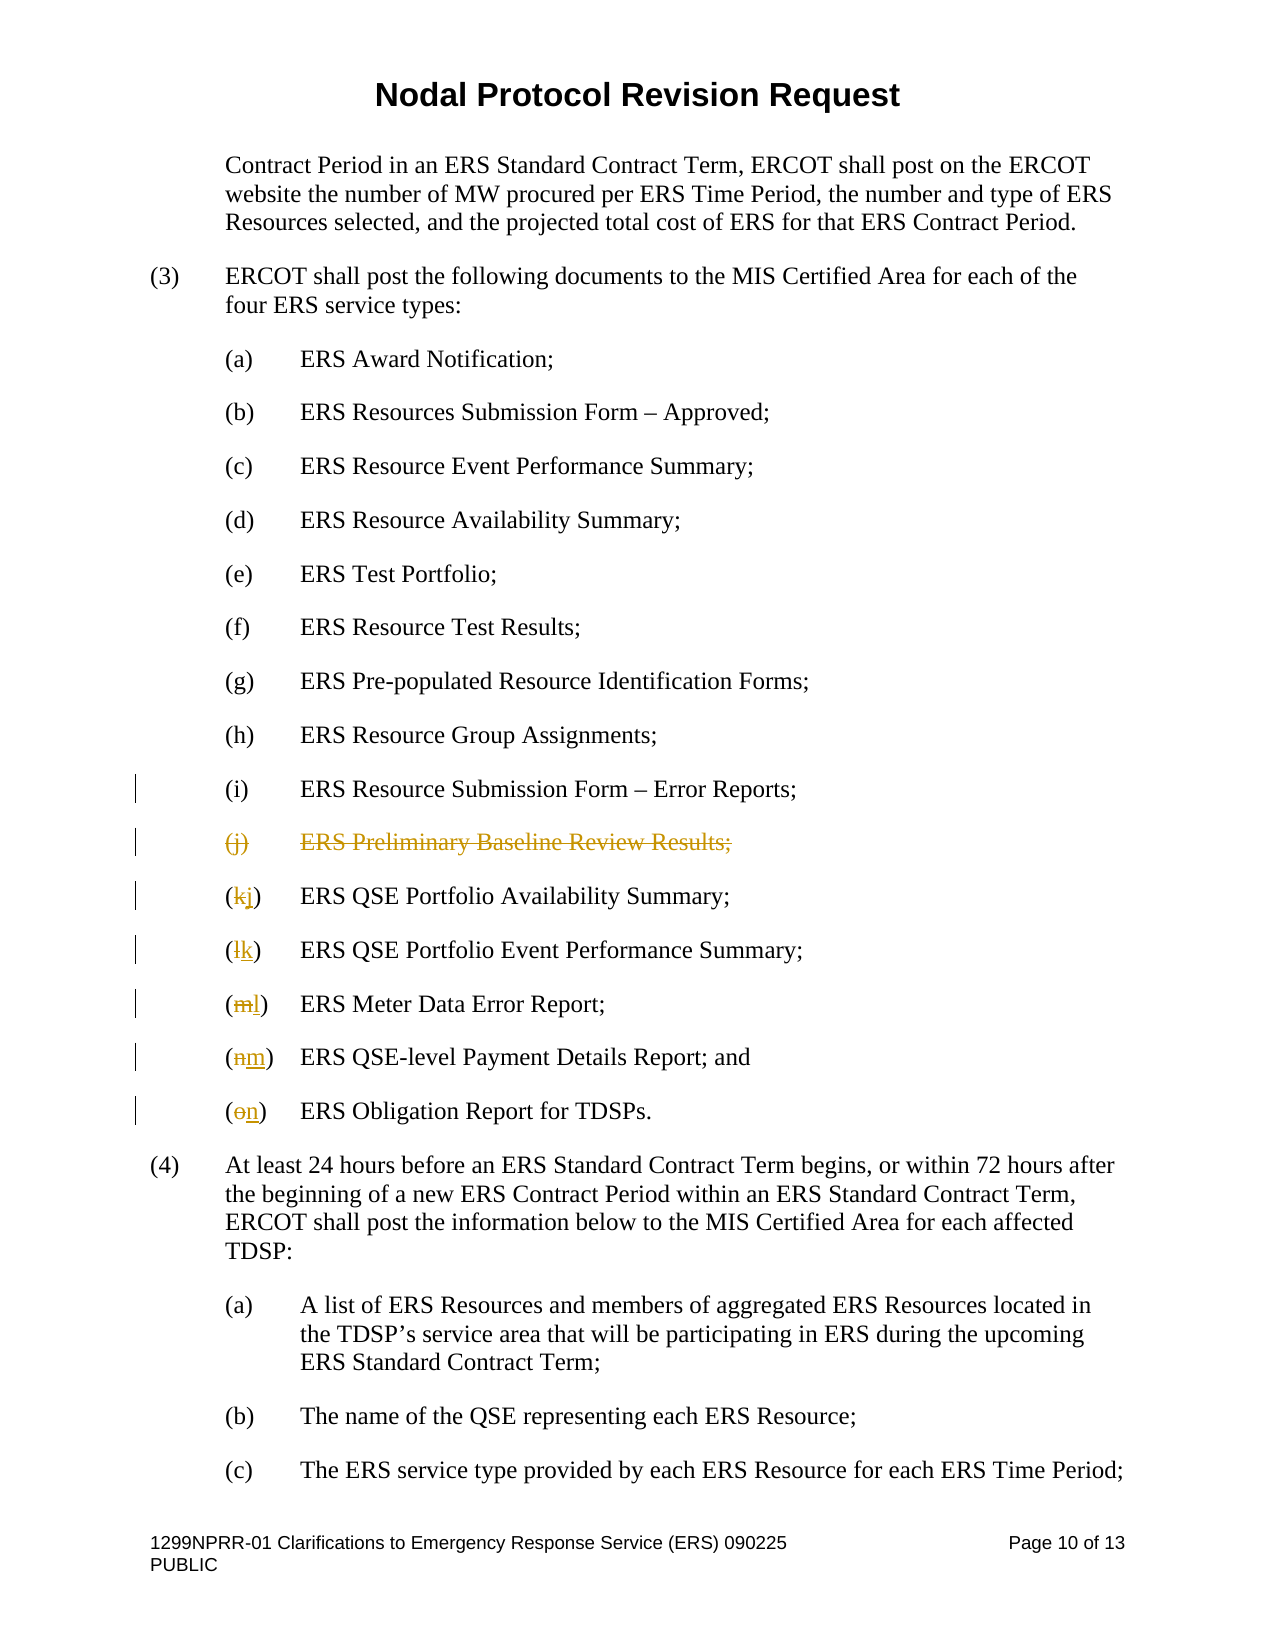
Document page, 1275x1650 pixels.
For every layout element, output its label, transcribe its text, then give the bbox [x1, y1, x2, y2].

text () ERS QSE Portfolio Event Performance Summary; [225, 935, 1125, 964]
text (h) ERS Resource Group Assignments; [225, 720, 1125, 749]
text (a) ERS Award Notification; [225, 344, 1125, 372]
text (e) ERS Test Portfolio; [225, 559, 1125, 587]
text (4) At least 24 hours before an ERS Standard Contract Term begins, or within 72 hours after the beginning of a new ERS Contract Period within an ERS Standard Contract Term, ERCOT shall post the information below to the MIS Certified Area for each affected TDSP: [150, 1150, 1125, 1265]
text (c) The ERS service type provided by each ERS Resource for each ERS Time Period; [225, 1455, 1125, 1484]
text (i) ERS Resource Submission Form – Error Reports; [225, 774, 1125, 802]
text (b) The name of the QSE representing each ERS Resource; [225, 1401, 1125, 1430]
text () ERS Obligation Report for TDSPs. [225, 1096, 1125, 1125]
text (3) ERCOT shall post the following documents to the MIS Certified Area for each of the four ERS service types: [150, 261, 1125, 319]
text () ERS QSE Portfolio Availability Summary; [225, 881, 1125, 910]
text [150, 150, 1125, 236]
text (g) ERS Pre-populated Resource Identification Forms; [225, 666, 1125, 695]
text () ERS QSE-level Payment Details Report; and [225, 1042, 1125, 1071]
text (c) ERS Resource Event Performance Summary; [225, 451, 1125, 480]
text (d) ERS Resource Availability Summary; [225, 505, 1125, 534]
text () ERS Meter Data Error Report; [225, 989, 1125, 1017]
text (b) ERS Resources Submission Form – Approved; [225, 397, 1125, 426]
text (a) A list of ERS Resources and members of aggregated ERS Resources located in the TDSP’s service area that will be participating in ERS during the upcoming ERS Standard Contract Term; [225, 1290, 1125, 1376]
text (f) ERS Resource Test Results; [225, 612, 1125, 641]
